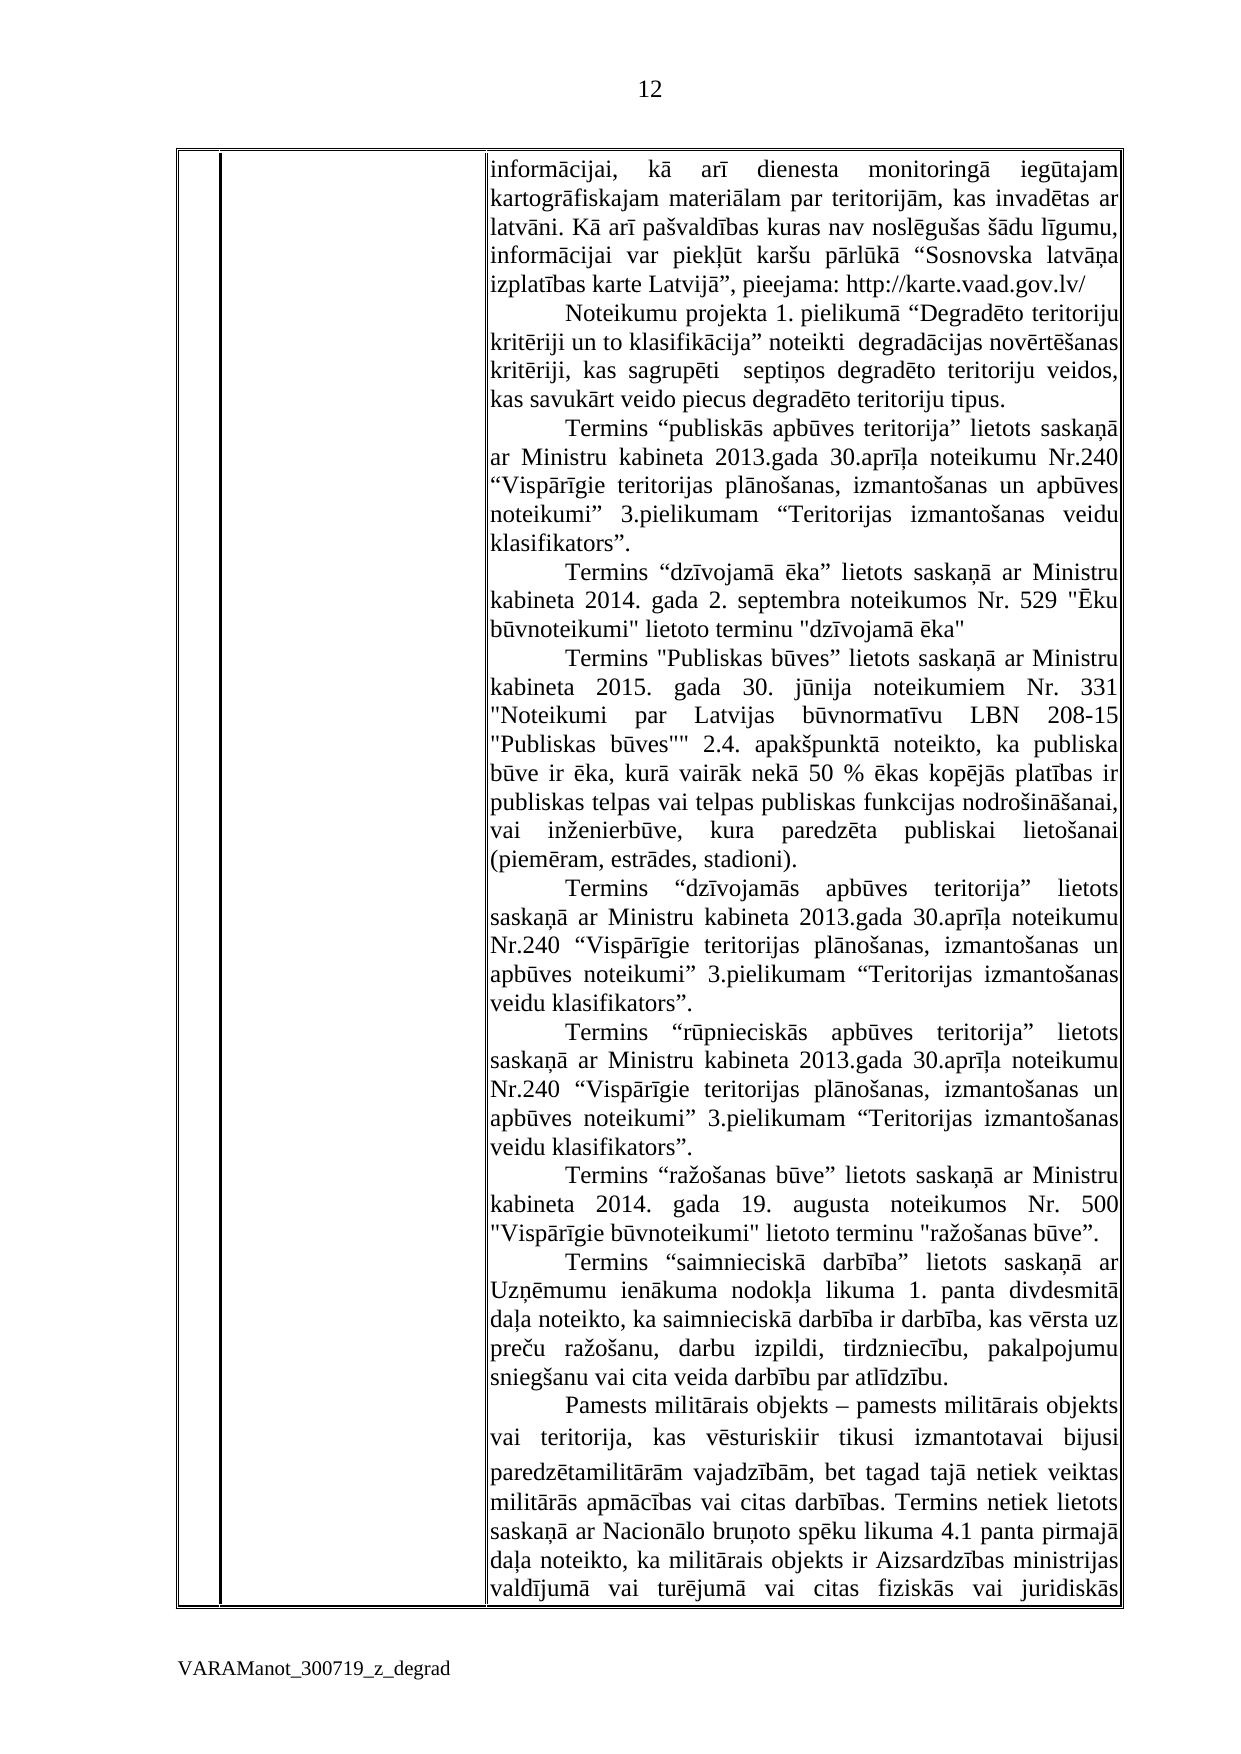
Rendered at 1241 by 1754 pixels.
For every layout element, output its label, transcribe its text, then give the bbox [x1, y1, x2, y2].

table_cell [487, 151, 1120, 1605]
table_cell 2. [177, 149, 220, 1605]
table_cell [220, 151, 487, 1605]
